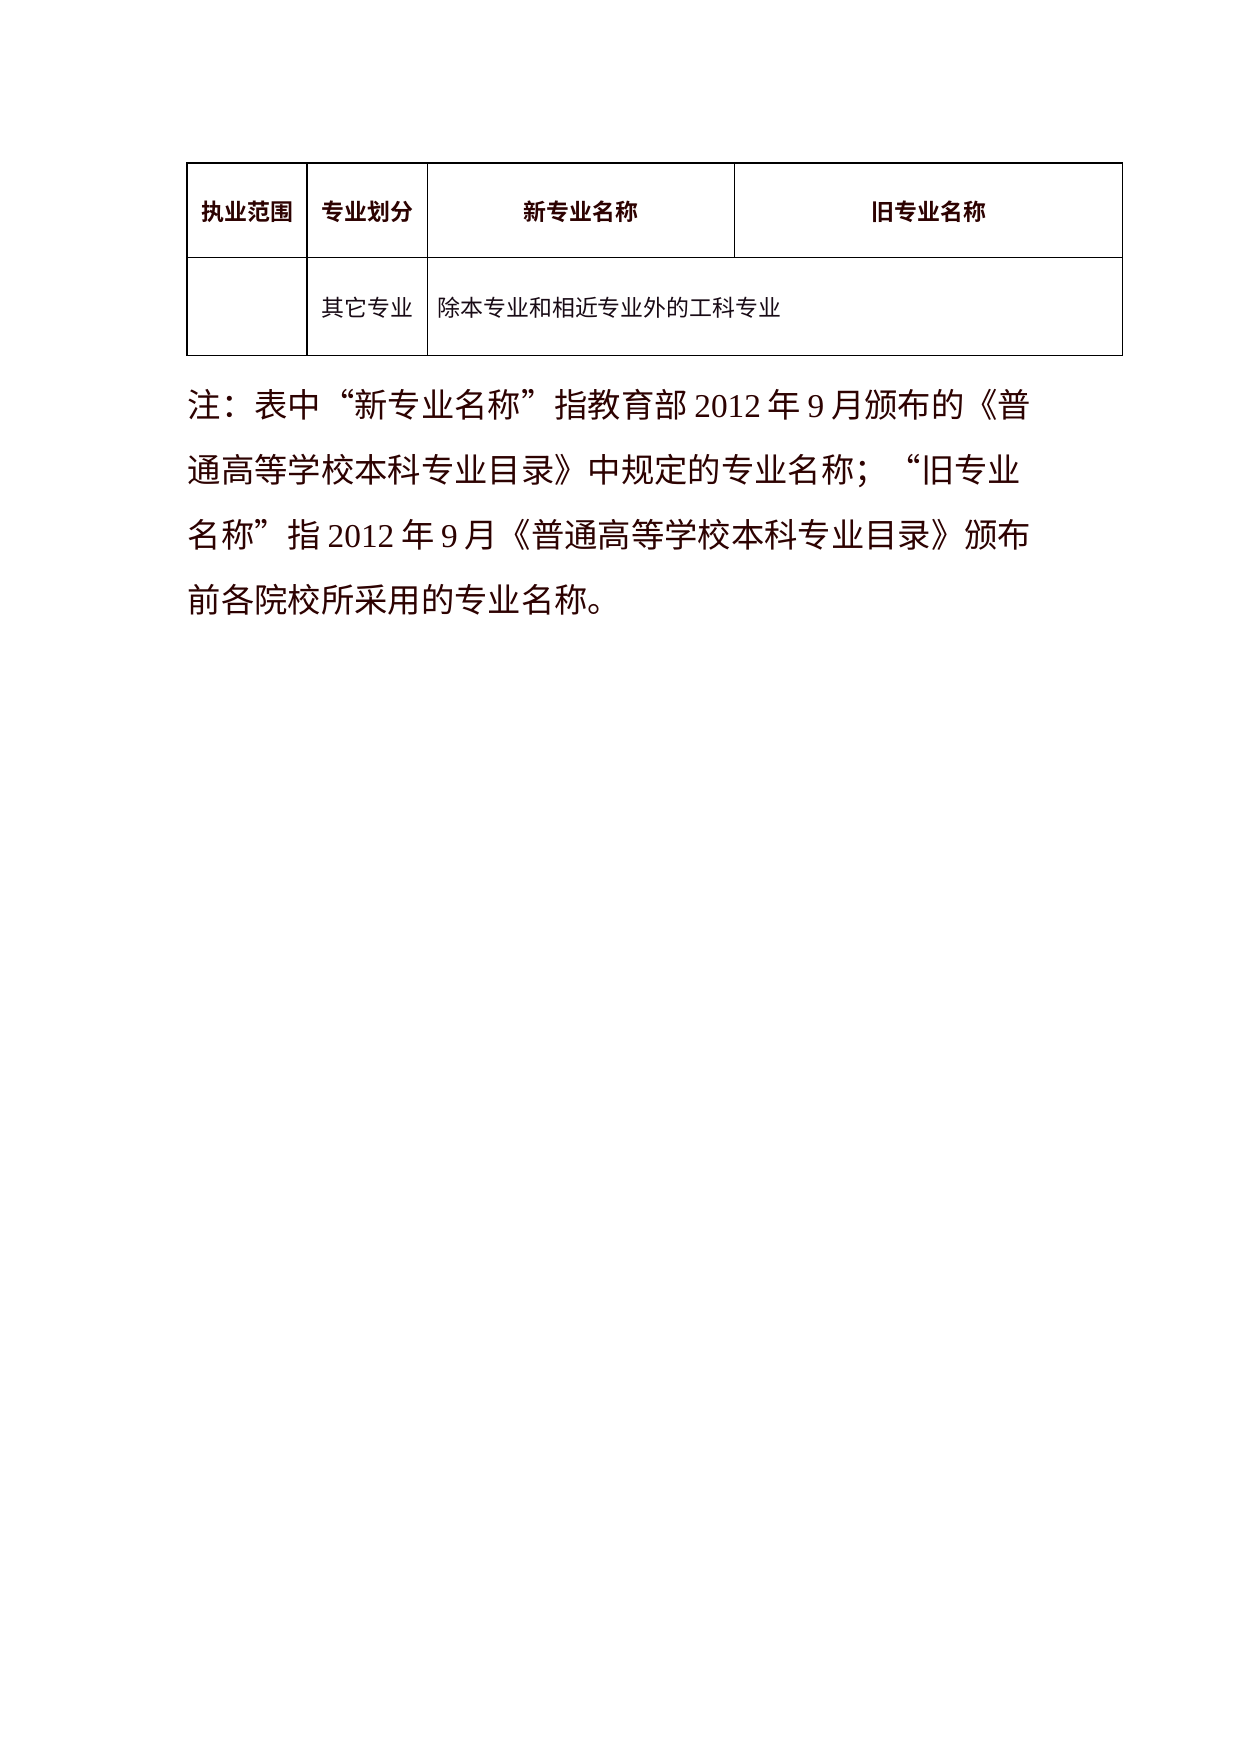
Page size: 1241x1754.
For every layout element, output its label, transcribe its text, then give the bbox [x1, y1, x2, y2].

table_cell 除本专业和相近专业外的工科专业 [428, 258, 1122, 355]
table_header 旧专业名称 [735, 164, 1122, 257]
table_cell 其它专业 [308, 258, 427, 355]
table_header 新专业名称 [428, 164, 734, 257]
table_header 执业范围 [188, 164, 306, 257]
text 注：表中“新专业名称”指教育部2012年9月颁布的《普通高等学校本科专业目录》中规定的专业名称；“旧专业名称”指2012年9月《普通高等学校本科专业目录》颁布前各院校所采用的专业名称。 [187, 370, 1053, 630]
table_header 专业划分 [308, 164, 427, 257]
